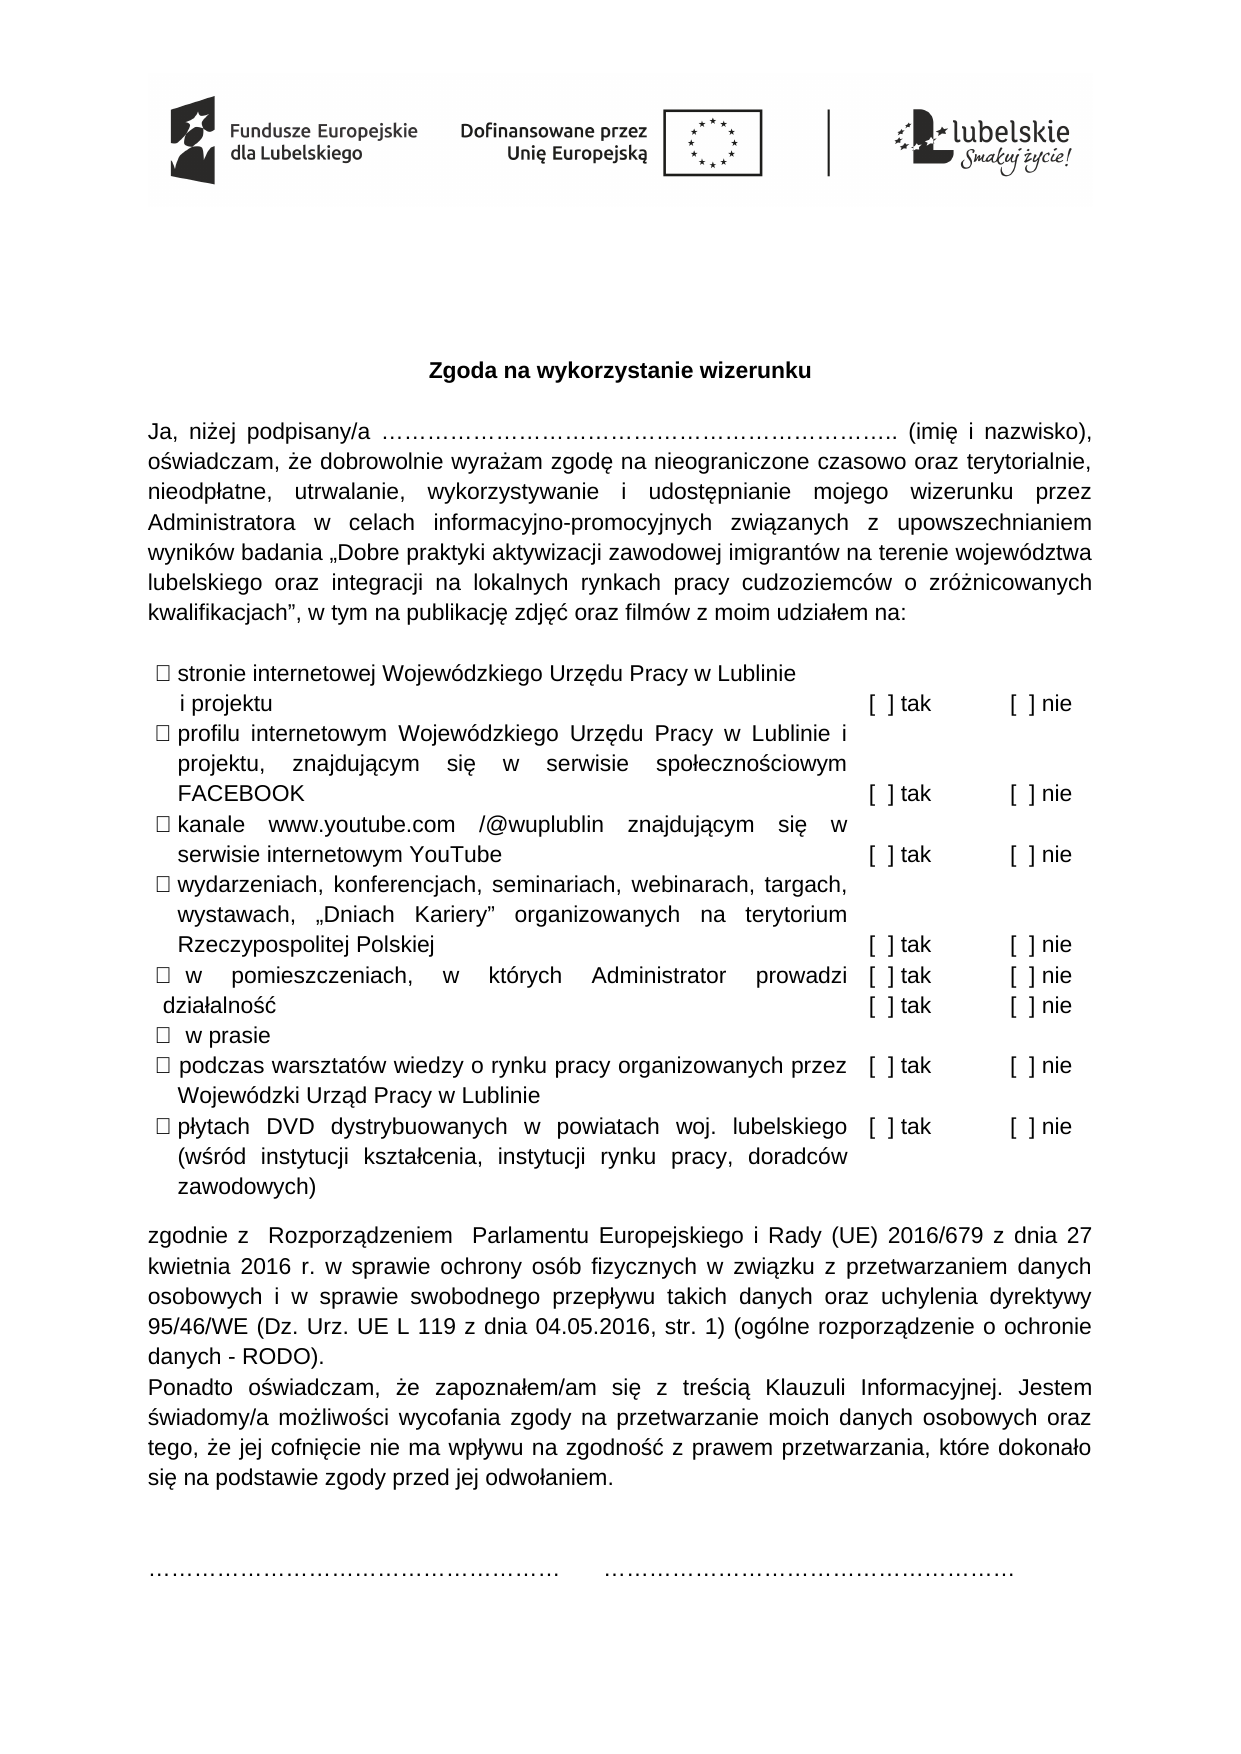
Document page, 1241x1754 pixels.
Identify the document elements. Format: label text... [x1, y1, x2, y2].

text zgodnie z Rozporządzeniem Parlamentu Europejskiego i Rady (UE) 2016/679 z dnia 27 kwietnia 2016 r. w sprawie ochrony osób fizycznych w związku z przetwarzaniem danych osobowych i w sprawie swobodnego przepływu takich danych oraz uchylenia dyrektywy 95/46/WE (Dz. Urz. UE L 119 z dnia 04.05.2016, str. 1) (ogólne rozporządzenie o ochronie danych - RODO). [148, 1222, 1093, 1370]
table_header  stronie internetowej Wojewódzkiego Urzędu Pracy w Lublinie i projektu  profilu internetowym Wojewódzkiego Urzędu Pracy w Lublinie i projektu, znajdującym się w serwisie społecznościowym FACEBOOK  kanale www.youtube.com /@wuplublin znajdującym się w serwisie internetowym YouTube  wydarzeniach, konferencjach, seminariach, webinarach, targach, wystawach, „Dniach Kariery” organizowanych na terytorium Rzeczypospolitej Polskiej  w pomieszczeniach, w których Administrator prowadzi działalność  w prasie  podczas warsztatów wiedzy o rynku pracy organizowanych przez Wojewódzki Urząd Pracy w Lublinie  płytach DVD dystrybuowanych w powiatach woj. lubelskiego (wśród instytucji kształcenia, instytucji rynku pracy, doradców zawodowych) [141, 660, 855, 1222]
text Ja, niżej podpisany/a ………………………………………………………….. (imię i nazwisko), oświadczam, że dobrowolnie wyrażam zgodę na nieograniczone czasowo oraz terytorialnie, nieodpłatne, utrwalanie, wykorzystywanie i udostępnianie mojego wizerunku przez Administratora w celach informacyjno-promocyjnych związanych z upowszechnianiem wyników badania „Dobre praktyki aktywizacji zawodowej imigrantów na terenie województwa lubelskiego oraz integracji na lokalnych rynkach pracy cudzoziemców o zróżnicowanych kwalifikacjach”, w tym na publikację zdjęć oraz filmów z moim udziałem na: [148, 418, 1093, 626]
table_header [ ] tak [ ] nie [ ] tak [ ] nie [ ] tak [ ] nie [ ] tak [ ] nie [ ] tak [ ] nie [ ] tak [ ] nie [ ] tak [ ] nie [ ] tak [ ] nie [855, 660, 1103, 1222]
text Ponadto oświadczam, że zapoznałem/am się z treścią Klauzuli Informacyjnej. Jestem świadomy/a możliwości wycofania zgody na przetwarzanie moich danych osobowych oraz tego, że jej cofnięcie nie ma wpływu na zgodność z prawem przetwarzania, które dokonało się na podstawie zgody przed jej odwołaniem. [148, 1373, 1093, 1491]
picture [147, 73, 1093, 207]
text Zgoda na wykorzystanie wizerunku [148, 357, 1093, 384]
text ……………………………………………… ……………………………………………… [148, 1555, 1093, 1581]
